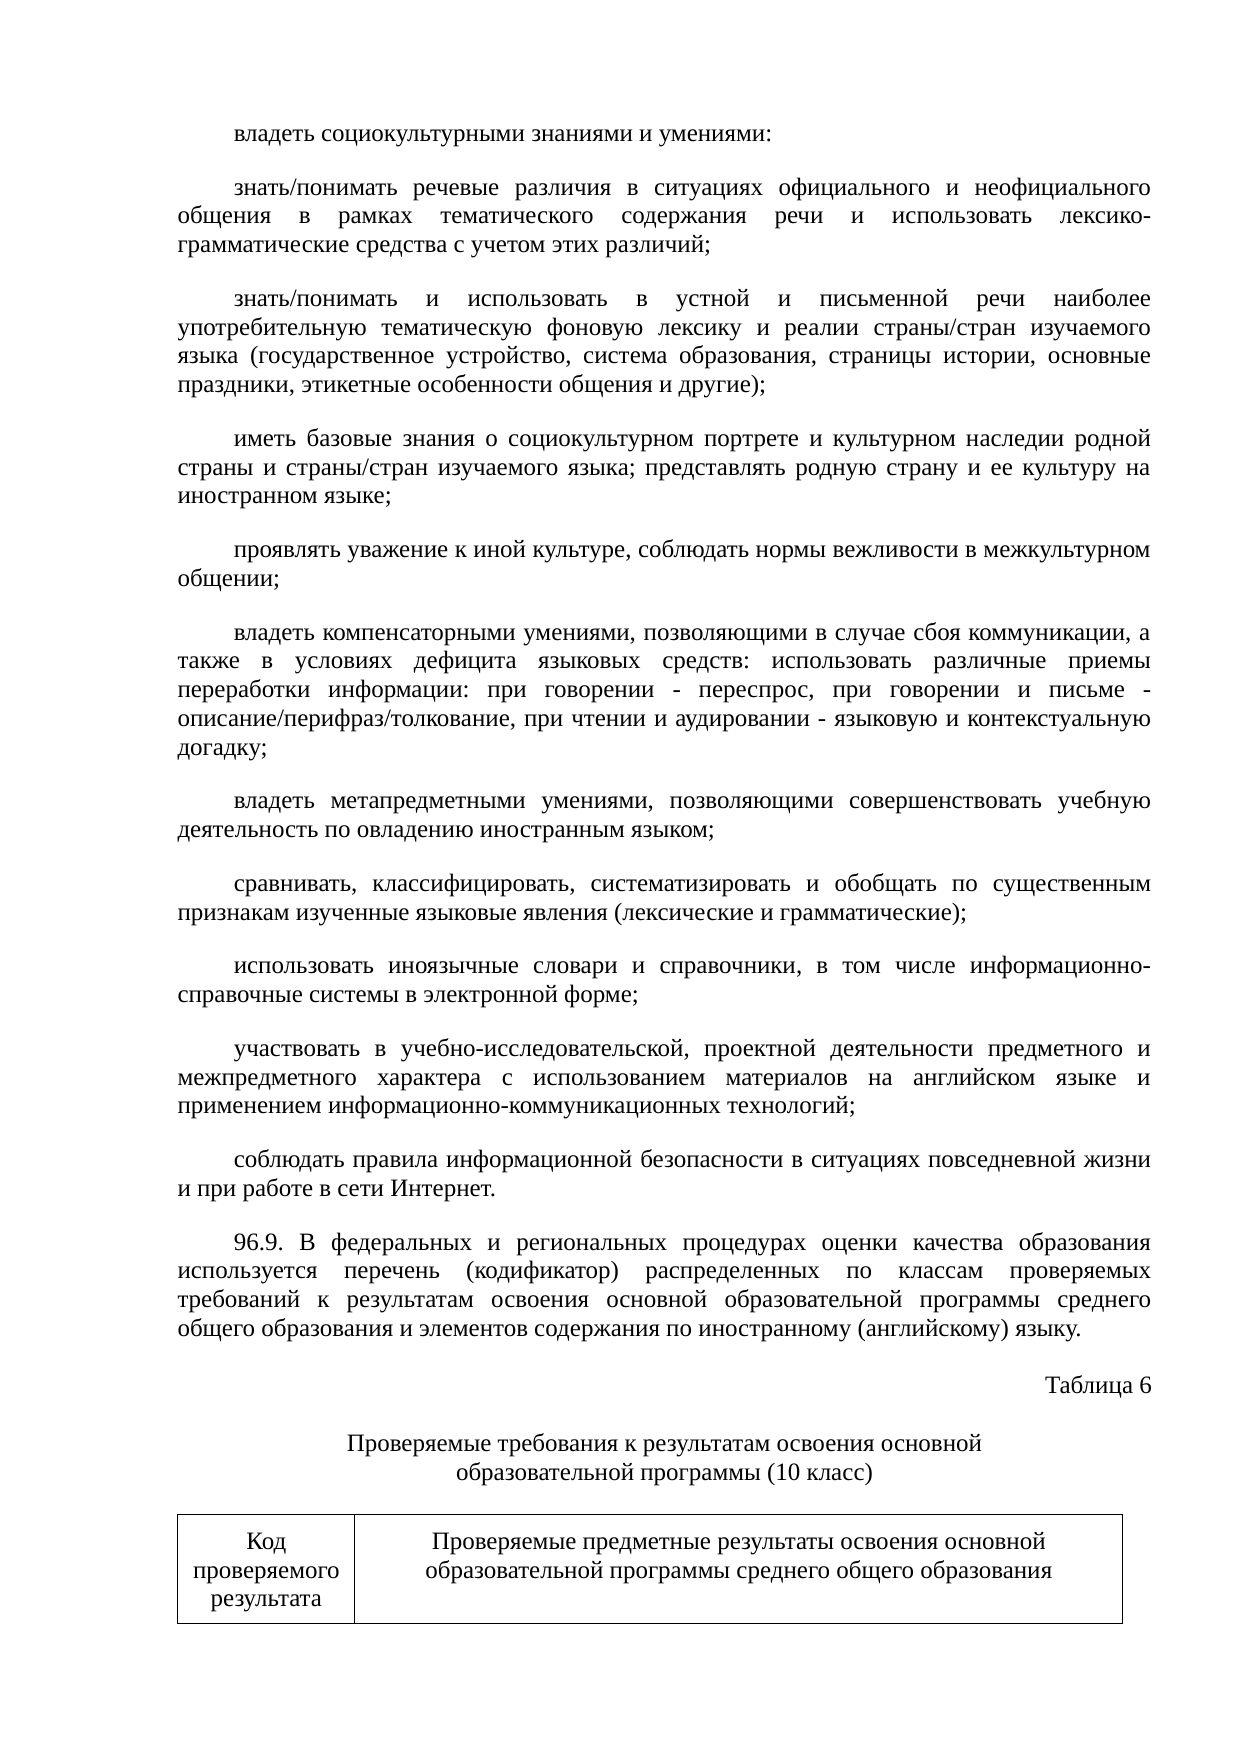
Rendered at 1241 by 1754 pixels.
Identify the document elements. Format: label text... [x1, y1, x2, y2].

text Таблица 6 [177, 1371, 1152, 1399]
table_header Проверяемые предметные результаты освоения основной образовательной программы среднего общего образования [355, 1515, 1122, 1623]
text знать/понимать и использовать в устной и письменной речи наиболее употребительную тематическую фоновую лексику и реалии страны/стран изучаемого языка (государственное устройство, система образования, страницы истории, основные праздники, этикетные особенности общения и другие); [177, 283, 1152, 398]
text образовательной программы (10 класс) [177, 1457, 1152, 1486]
text Проверяемые требования к результатам освоения основной [177, 1428, 1152, 1457]
text владеть метапредметными умениями, позволяющими совершенствовать учебную деятельность по овладению иностранным языком; [177, 786, 1152, 843]
text использовать иноязычные словари и справочники, в том числе информационно-справочные системы в электронной форме; [177, 951, 1152, 1008]
text участвовать в учебно-исследовательской, проектной деятельности предметного и межпредметного характера с использованием материалов на английском языке и применением информационно-коммуникационных технологий; [177, 1033, 1152, 1119]
text владеть компенсаторными умениями, позволяющими в случае сбоя коммуникации, а также в условиях дефицита языковых средств: использовать различные приемы переработки информации: при говорении - переспрос, при говорении и письме - описание/перифраз/толкование, при чтении и аудировании - языковую и контекстуальную догадку; [177, 617, 1152, 761]
text владеть социокультурными знаниями и умениями: [177, 118, 1152, 147]
text иметь базовые знания о социокультурном портрете и культурном наследии родной страны и страны/стран изучаемого языка; представлять родную страну и ее культуру на иностранном языке; [177, 423, 1152, 509]
text знать/понимать речевые различия в ситуациях официального и неофициального общения в рамках тематического содержания речи и использовать лексико-грамматические средства с учетом этих различий; [177, 172, 1152, 258]
text проявлять уважение к иной культуре, соблюдать нормы вежливости в межкультурном общении; [177, 534, 1152, 592]
text сравнивать, классифицировать, систематизировать и обобщать по существенным признакам изученные языковые явления (лексические и грамматические); [177, 868, 1152, 926]
table_header Код проверяемого результата [178, 1515, 354, 1623]
text соблюдать правила информационной безопасности в ситуациях повседневной жизни и при работе в сети Интернет. [177, 1144, 1152, 1202]
text 96.9. В федеральных и региональных процедурах оценки качества образования используется перечень (кодификатор) распределенных по классам проверяемых требований к результатам освоения основной образовательной программы среднего общего образования и элементов содержания по иностранному (английскому) языку. [177, 1227, 1152, 1342]
